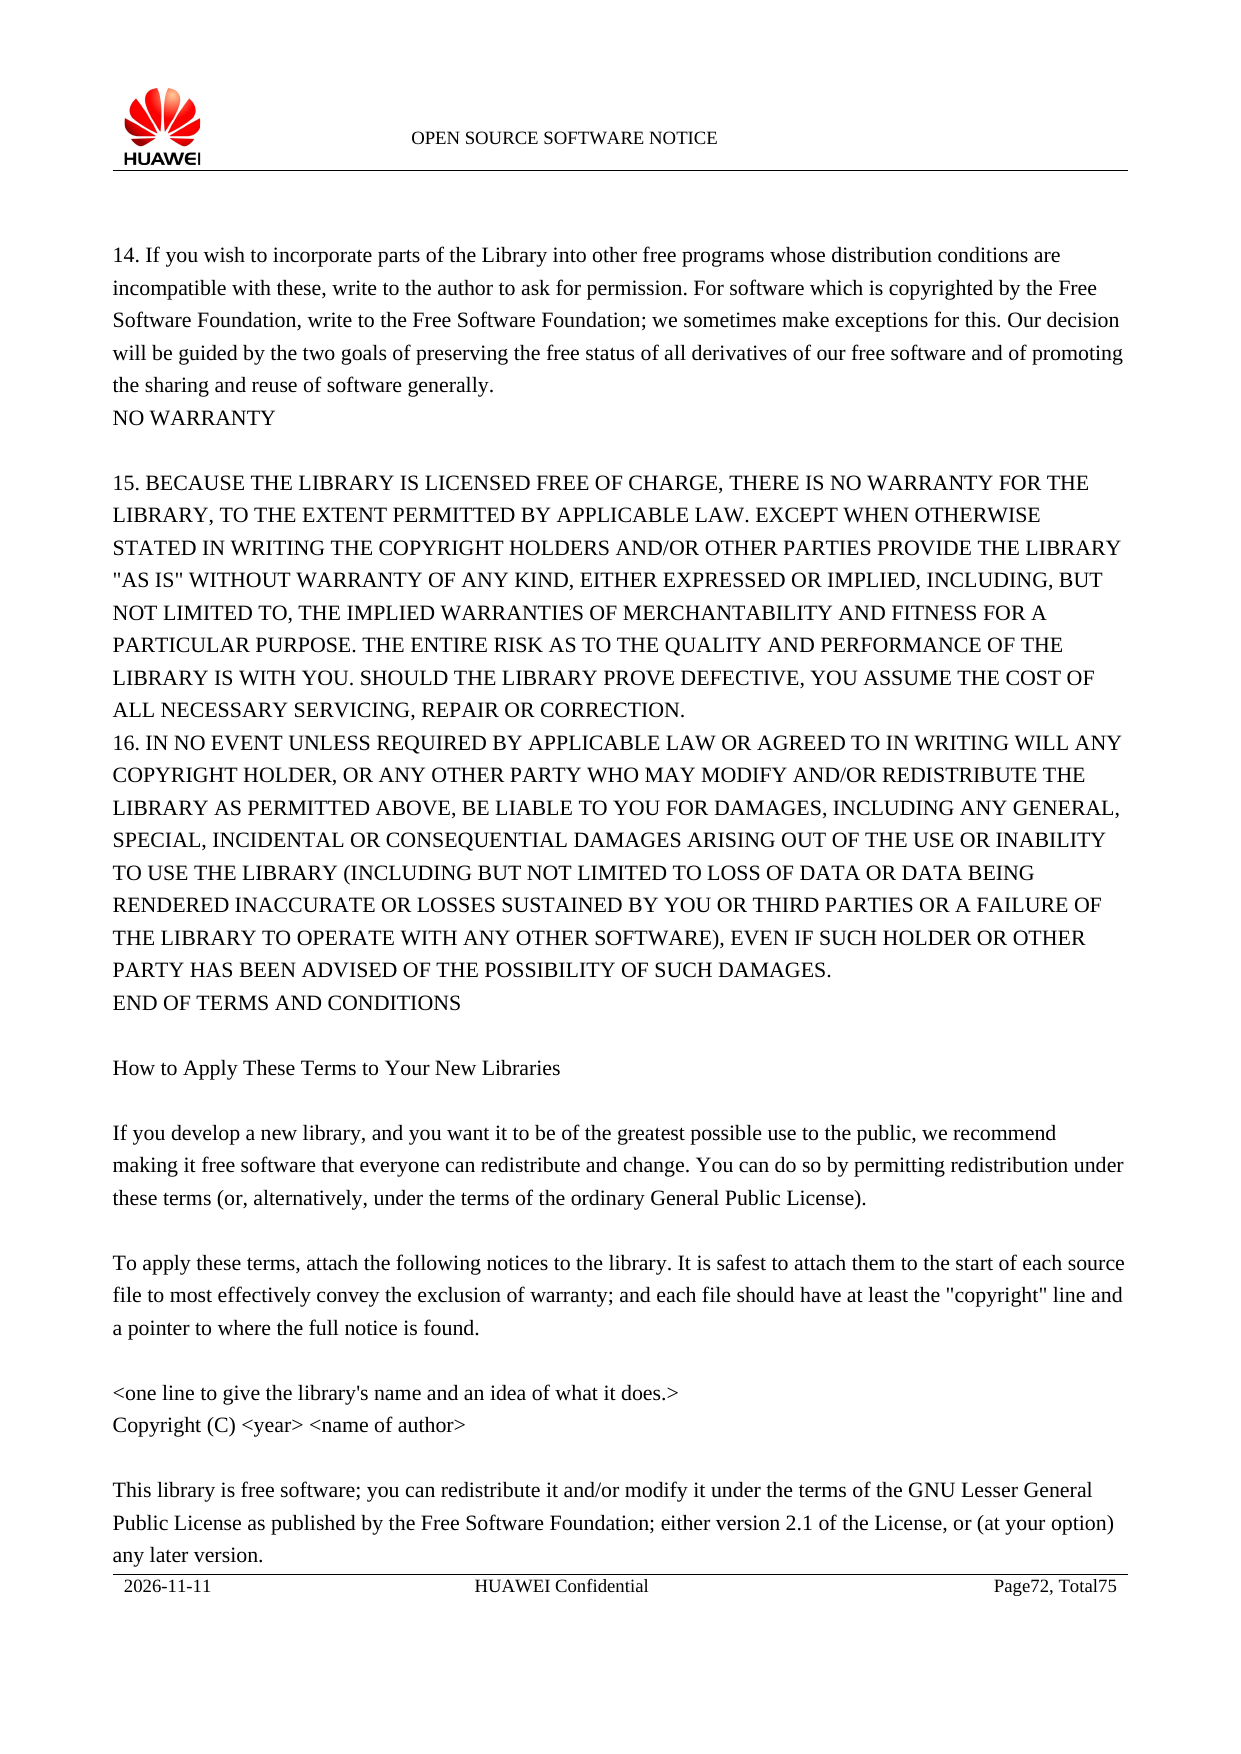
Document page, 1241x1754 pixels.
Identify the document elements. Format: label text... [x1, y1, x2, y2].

picture [124, 88, 201, 165]
